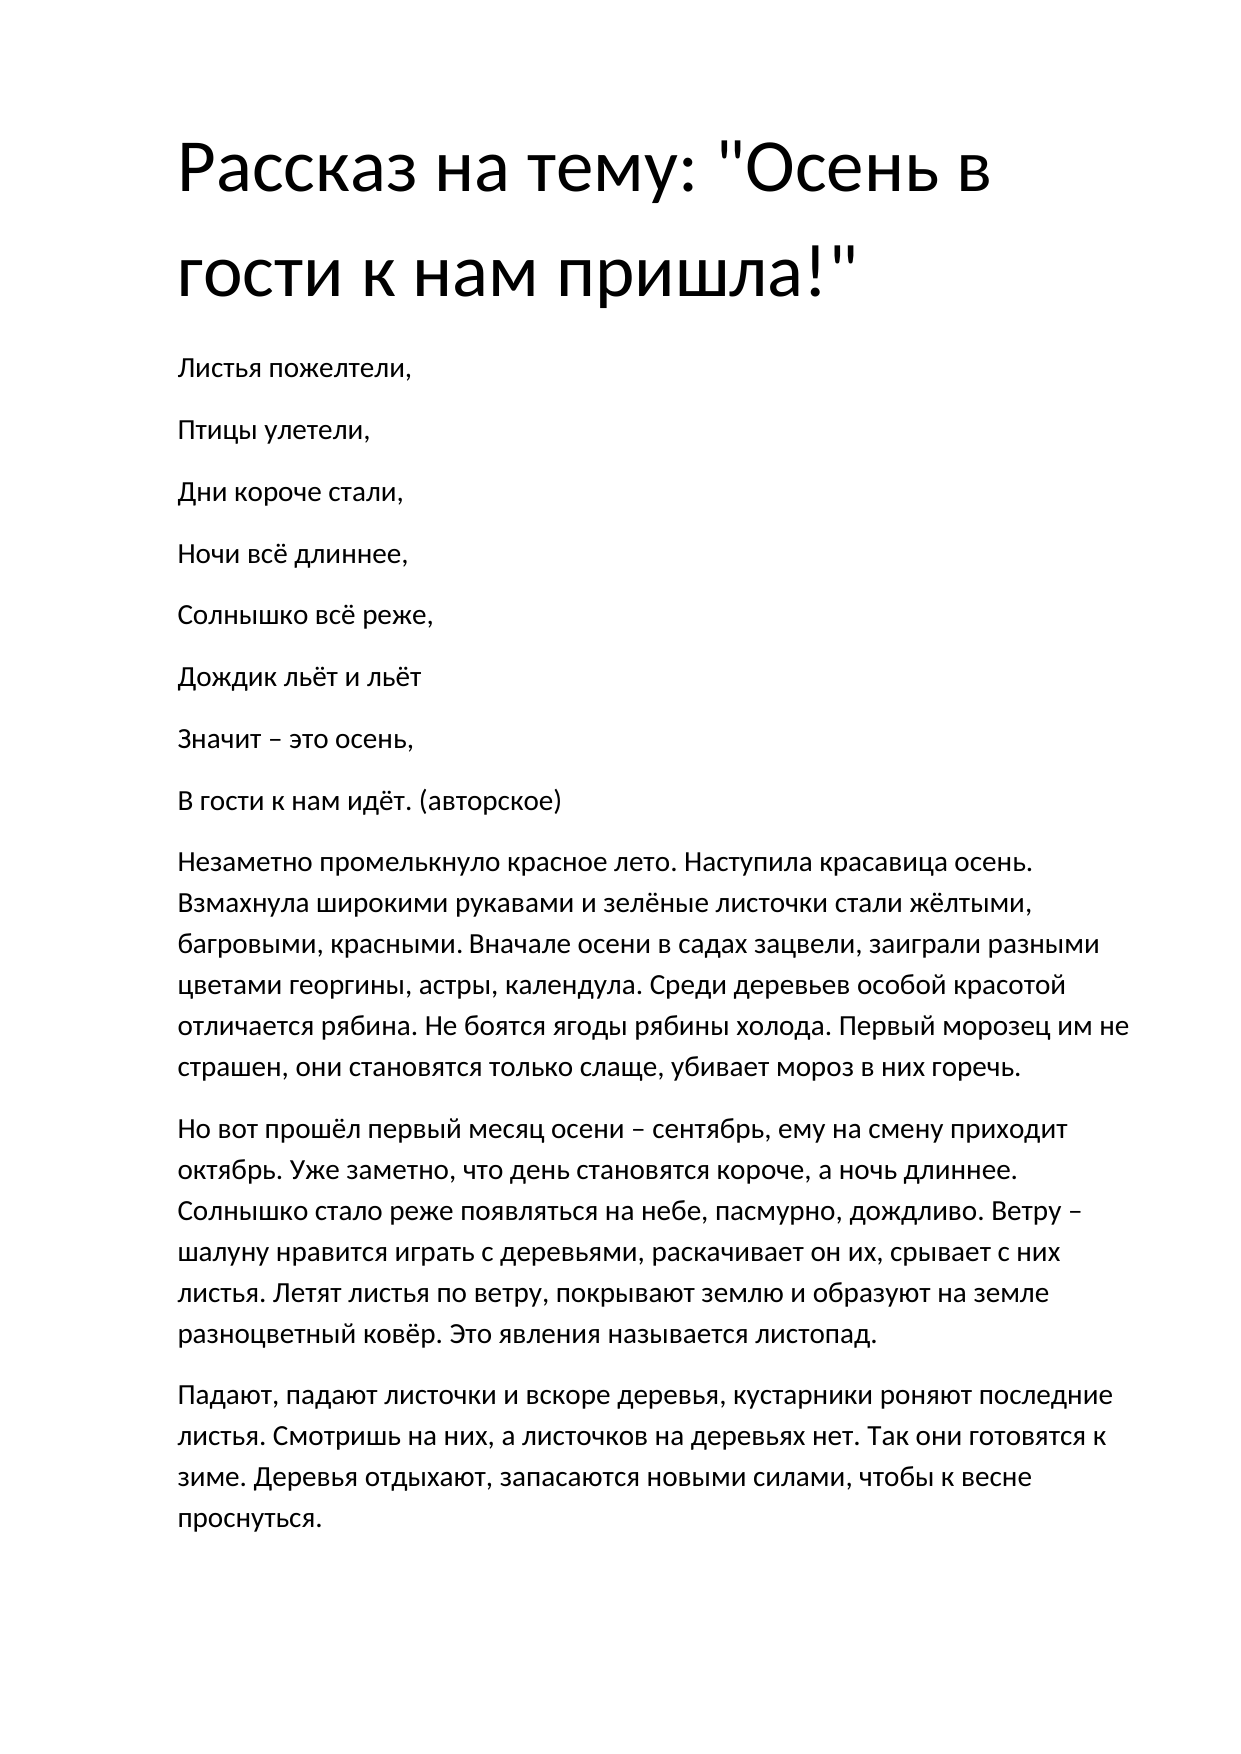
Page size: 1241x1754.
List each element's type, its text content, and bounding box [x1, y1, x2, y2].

text Дождик льёт и льёт [177, 658, 1152, 694]
text Ночи всё длиннее, [177, 535, 1152, 570]
text Рассказ на тему: "Осень в гости к нам пришла!" [177, 118, 1152, 315]
text Листья пожелтели, [177, 349, 1152, 385]
text Дни короче стали, [177, 473, 1152, 508]
text В гости к нам идёт. (авторское) [177, 782, 1152, 817]
text Солнышко всё реже, [177, 596, 1152, 632]
text Но вот прошёл первый месяц осени – сентябрь, ему на смену приходит октябрь. Уже заметно, что день становятся короче, а ночь длиннее. Солнышко стало реже появляться на небе, пасмурно, дождливо. Ветру – шалуну нравится играть с деревьями, раскачивает он их, срывает с них листья. Летят листья по ветру, покрывают землю и образуют на земле разноцветный ковёр. Это явления называется листопад. [177, 1110, 1152, 1350]
text Незаметно промелькнуло красное лето. Наступила красавица осень. Взмахнула широкими рукавами и зелёные листочки стали жёлтыми, багровыми, красными. Вначале осени в садах зацвели, заиграли разными цветами георгины, астры, календула. Среди деревьев особой красотой отличается рябина. Не боятся ягоды рябины холода. Первый морозец им не страшен, они становятся только слаще, убивает мороз в них горечь. [177, 843, 1152, 1084]
text Значит – это осень, [177, 720, 1152, 756]
text Птицы улетели, [177, 411, 1152, 447]
text Падают, падают листочки и вскоре деревья, кустарники роняют последние листья. Смотришь на них, а листочков на деревьях нет. Так они готовятся к зиме. Деревья отдыхают, запасаются новыми силами, чтобы к весне проснуться. [177, 1376, 1152, 1535]
